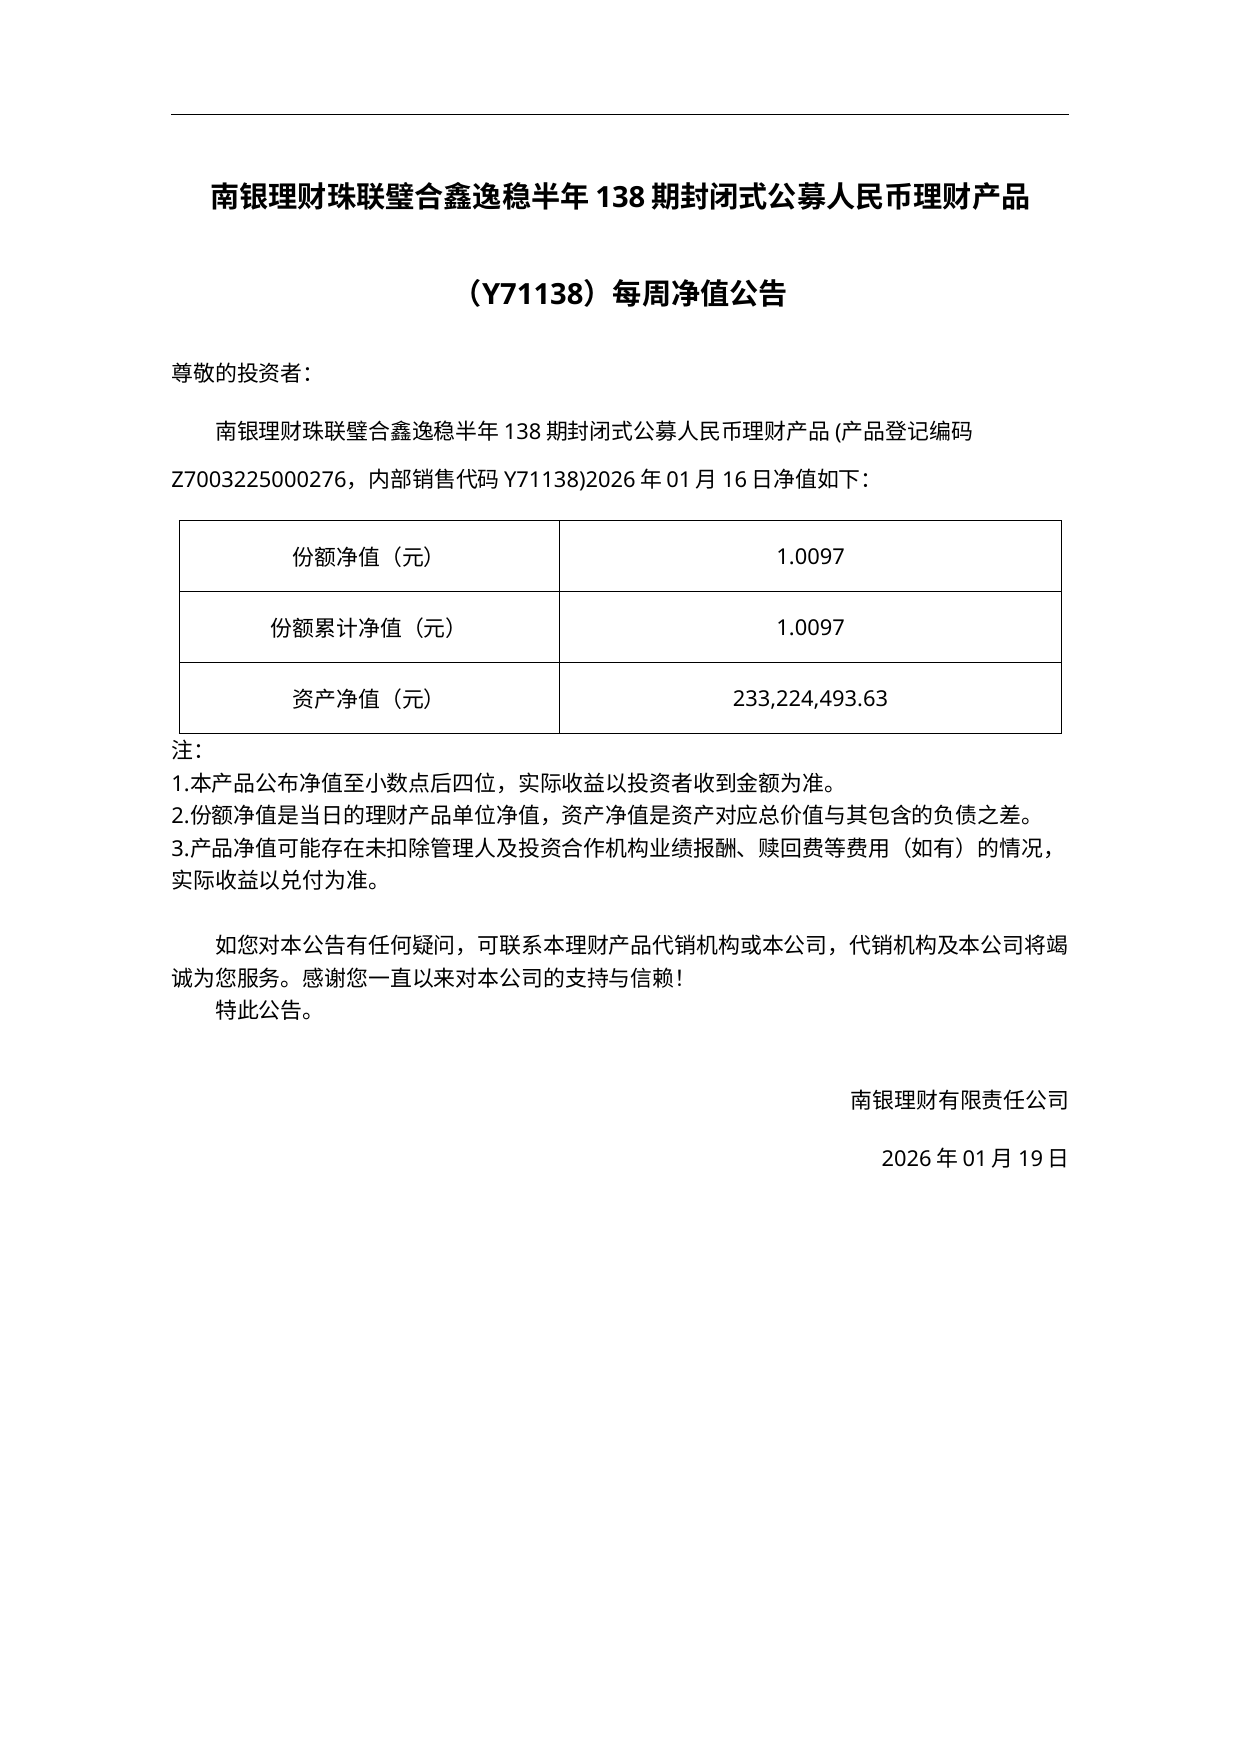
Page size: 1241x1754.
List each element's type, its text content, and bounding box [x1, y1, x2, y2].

text 南银理财珠联璧合鑫逸稳半年138期封闭式公募人民币理财产品（Y71138）每周净值公告 [171, 162, 1069, 324]
text 3.产品净值可能存在未扣除管理人及投资合作机构业绩报酬、赎回费等费用（如有）的情况，实际收益以兑付为准。 [171, 830, 1069, 895]
text 1.本产品公布净值至小数点后四位，实际收益以投资者收到金额为准。 [171, 765, 1069, 798]
table_cell 资产净值（元） [180, 663, 559, 733]
text 特此公告。 [171, 993, 1069, 1025]
table_cell 份额累计净值（元） [180, 592, 559, 662]
text 南银理财珠联璧合鑫逸稳半年138期封闭式公募人民币理财产品 (产品登记编码Z7003225000276，内部销售代码Y71138)2026年01月16日净值如下： [171, 413, 1069, 494]
table_cell 1.0097 [560, 592, 1061, 662]
text 南银理财有限责任公司 [171, 1082, 1069, 1115]
table_header 1.0097 [560, 521, 1061, 591]
text 注： [171, 733, 1069, 765]
text 如您对本公告有任何疑问，可联系本理财产品代销机构或本公司，代销机构及本公司将竭诚为您服务。感谢您一直以来对本公司的支持与信赖！ [171, 928, 1069, 993]
table_cell 233,224,493.63 [560, 663, 1061, 733]
text 尊敬的投资者： [171, 355, 1069, 388]
table_header 份额净值（元） [180, 521, 559, 591]
text 2.份额净值是当日的理财产品单位净值，资产净值是资产对应总价值与其包含的负债之差。 [171, 798, 1069, 830]
text 2026年01月19日 [171, 1140, 1069, 1173]
